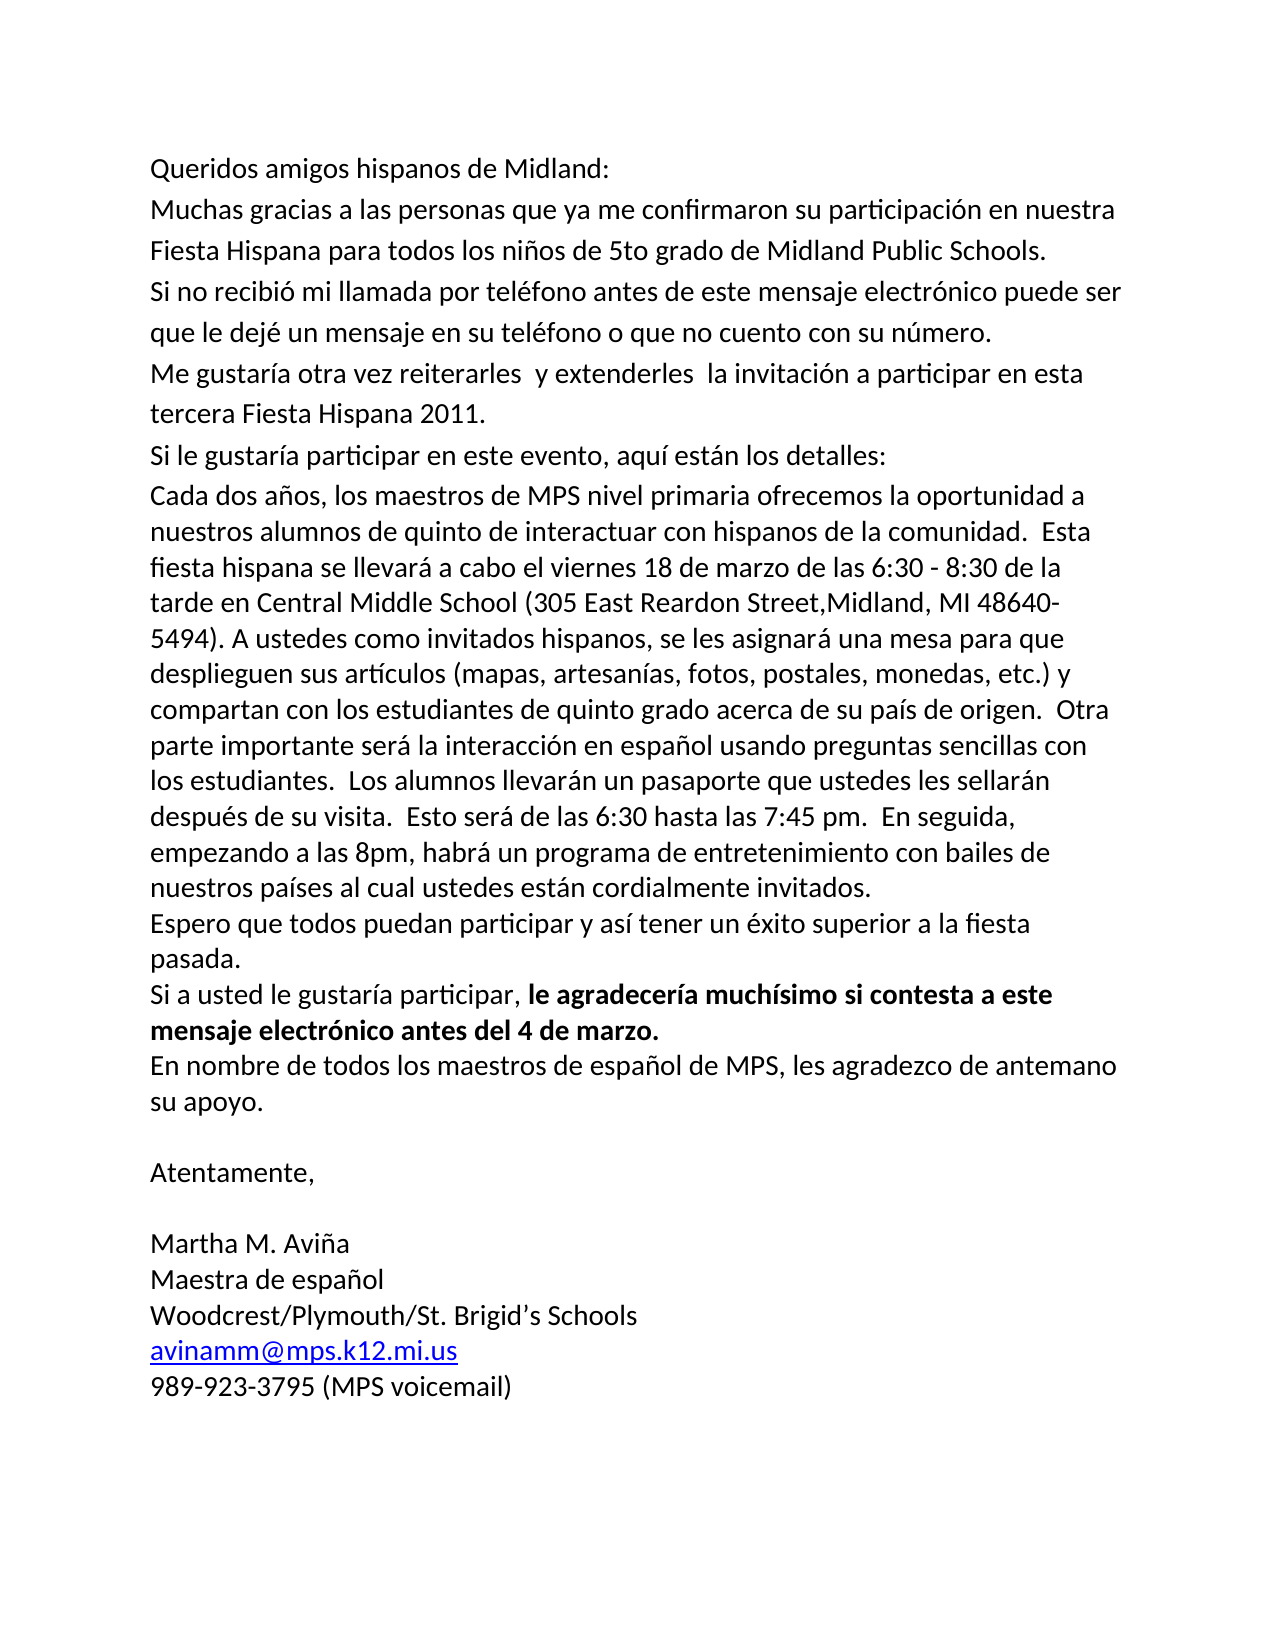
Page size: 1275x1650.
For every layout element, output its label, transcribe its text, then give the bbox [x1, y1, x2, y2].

text Si no recibió mi llamada por teléfono antes de este mensaje electrónico puede ser que le dejé un mensaje en su teléfono o que no cuento con su número. [150, 273, 1125, 349]
text Si le gustaría participar en este evento, aquí están los detalles: [150, 437, 1125, 472]
text Espero que todos puedan participar y así tener un éxito superior a la fiesta pasada. [150, 905, 1125, 976]
text En nombre de todos los maestros de español de MPS, les agradezco de antemano su apoyo. [150, 1047, 1125, 1119]
text Me gustaría otra vez reiterarles y extenderles la invitación a participar en esta tercera Fiesta Hispana 2011. [150, 355, 1125, 431]
text Atentamente, [150, 1154, 1125, 1190]
text Queridos amigos hispanos de Midland: [150, 150, 1125, 186]
text Cada dos años, los maestros de MPS nivel primaria ofrecemos la oportunidad a nuestros alumnos de quinto de interactuar con hispanos de la comunidad. Esta fiesta hispana se llevará a cabo el viernes 18 de marzo de las 6:30 - 8:30 de la tarde en Central Middle School (305 East Reardon Street,Midland, MI 48640-5494). A ustedes como invitados hispanos, se les asignará una mesa para que desplieguen sus artículos (mapas, artesanías, fotos, postales, monedas, etc.) y compartan con los estudiantes de quinto grado acerca de su país de origen. Otra parte importante será la interacción en español usando preguntas sencillas con los estudiantes. Los alumnos llevarán un pasaporte que ustedes les sellarán después de su visita. Esto será de las 6:30 hasta las 7:45 pm. En seguida, empezando a las 8pm, habrá un programa de entretenimiento con bailes de nuestros países al cual ustedes están cordialmente invitados. [150, 477, 1125, 905]
text 989-923-3795 (MPS voicemail) [150, 1368, 1125, 1404]
text Maestra de español [150, 1261, 1125, 1297]
text Si a usted le gustaría participar, le agradecería muchísimo si contesta a este mensaje electrónico antes del 4 de marzo. [150, 976, 1125, 1047]
text Muchas gracias a las personas que ya me confirmaron su participación en nuestra Fiesta Hispana para todos los niños de 5to grado de Midland Public Schools. [150, 191, 1125, 267]
text Woodcrest/Plymouth/St. Brigid’s Schools [150, 1297, 1125, 1332]
text Martha M. Aviña [150, 1226, 1125, 1261]
text avinamm@mps.k12.mi.us [150, 1332, 1125, 1368]
